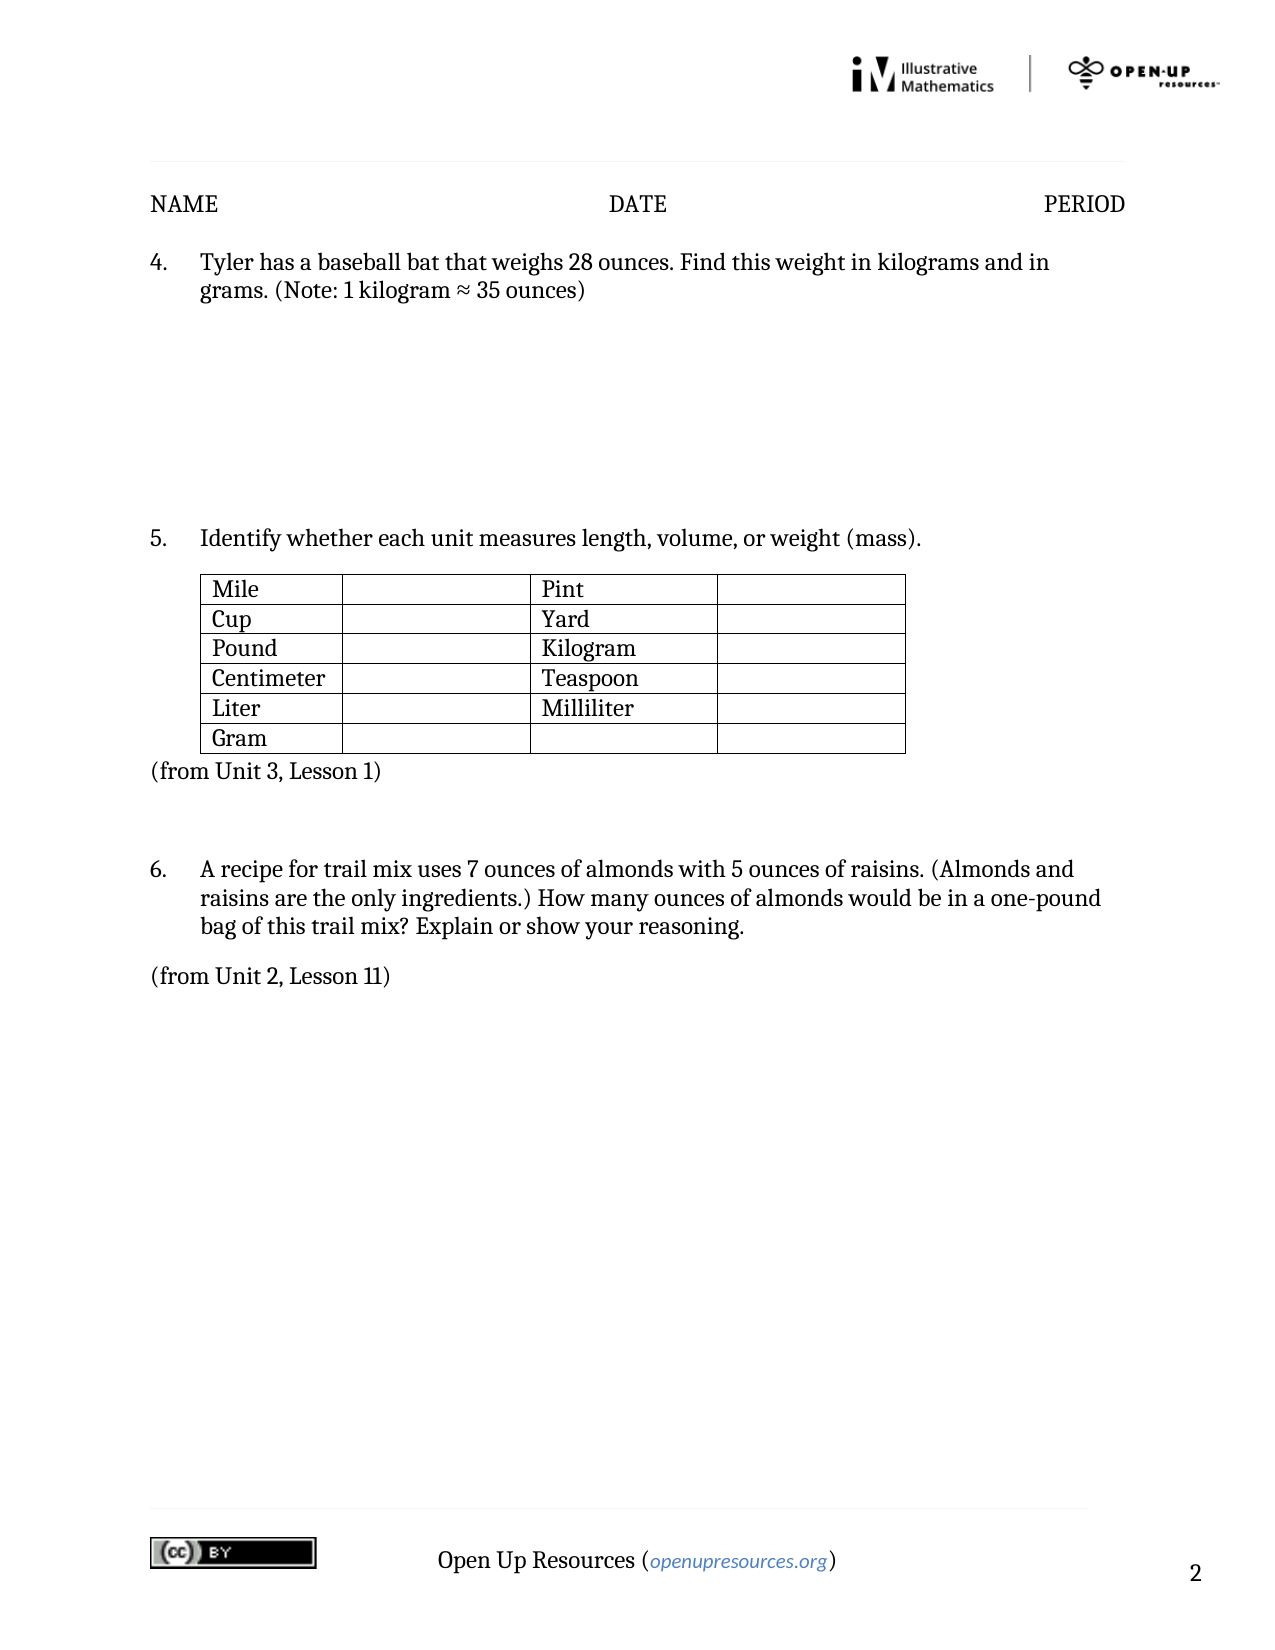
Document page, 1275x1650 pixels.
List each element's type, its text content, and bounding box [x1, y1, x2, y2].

table_cell Cup [201, 605, 342, 633]
table_cell [343, 634, 530, 663]
table_cell Centimeter [201, 664, 342, 693]
table_cell Kilogram [531, 634, 717, 663]
table_cell [343, 664, 530, 693]
table_cell [718, 664, 905, 693]
list A recipe for trail mix uses 7 ounces of almonds with 5 ounces of raisins. (Almonds and raisins are the only ingredients.) How many ounces of almonds would be in a one-pound bag of this trail mix? Explain or show your reasoning. [150, 855, 1125, 941]
table_cell [718, 694, 905, 723]
list Tyler has a baseball bat that weighs 28 ounces. Find this weight in kilograms and in grams. (Note: 1 kilogram 35 ounces) [150, 247, 1125, 305]
picture [852, 55, 1220, 93]
table_cell Yard [531, 605, 717, 633]
table_cell Liter [201, 694, 342, 723]
text (from Unit 3, Lesson 1) [150, 757, 1125, 786]
table_cell Teaspoon [531, 664, 717, 693]
picture [150, 1537, 317, 1569]
table_cell [343, 605, 530, 633]
table_cell [531, 724, 717, 752]
table_header [343, 575, 530, 603]
text (from Unit 2, Lesson 11) [150, 962, 1125, 991]
table_header Pint [531, 575, 717, 603]
table_header [718, 575, 905, 603]
table_cell [718, 634, 905, 663]
list Identify whether each unit measures length, volume, or weight (mass). [150, 524, 1125, 553]
table_cell Pound [201, 634, 342, 663]
table_cell Gram [201, 724, 342, 752]
table_cell [343, 694, 530, 723]
table_header Mile [201, 575, 342, 603]
table_cell [718, 605, 905, 633]
table_cell Milliliter [531, 694, 717, 723]
table_cell [718, 724, 905, 752]
table_cell [343, 724, 530, 752]
